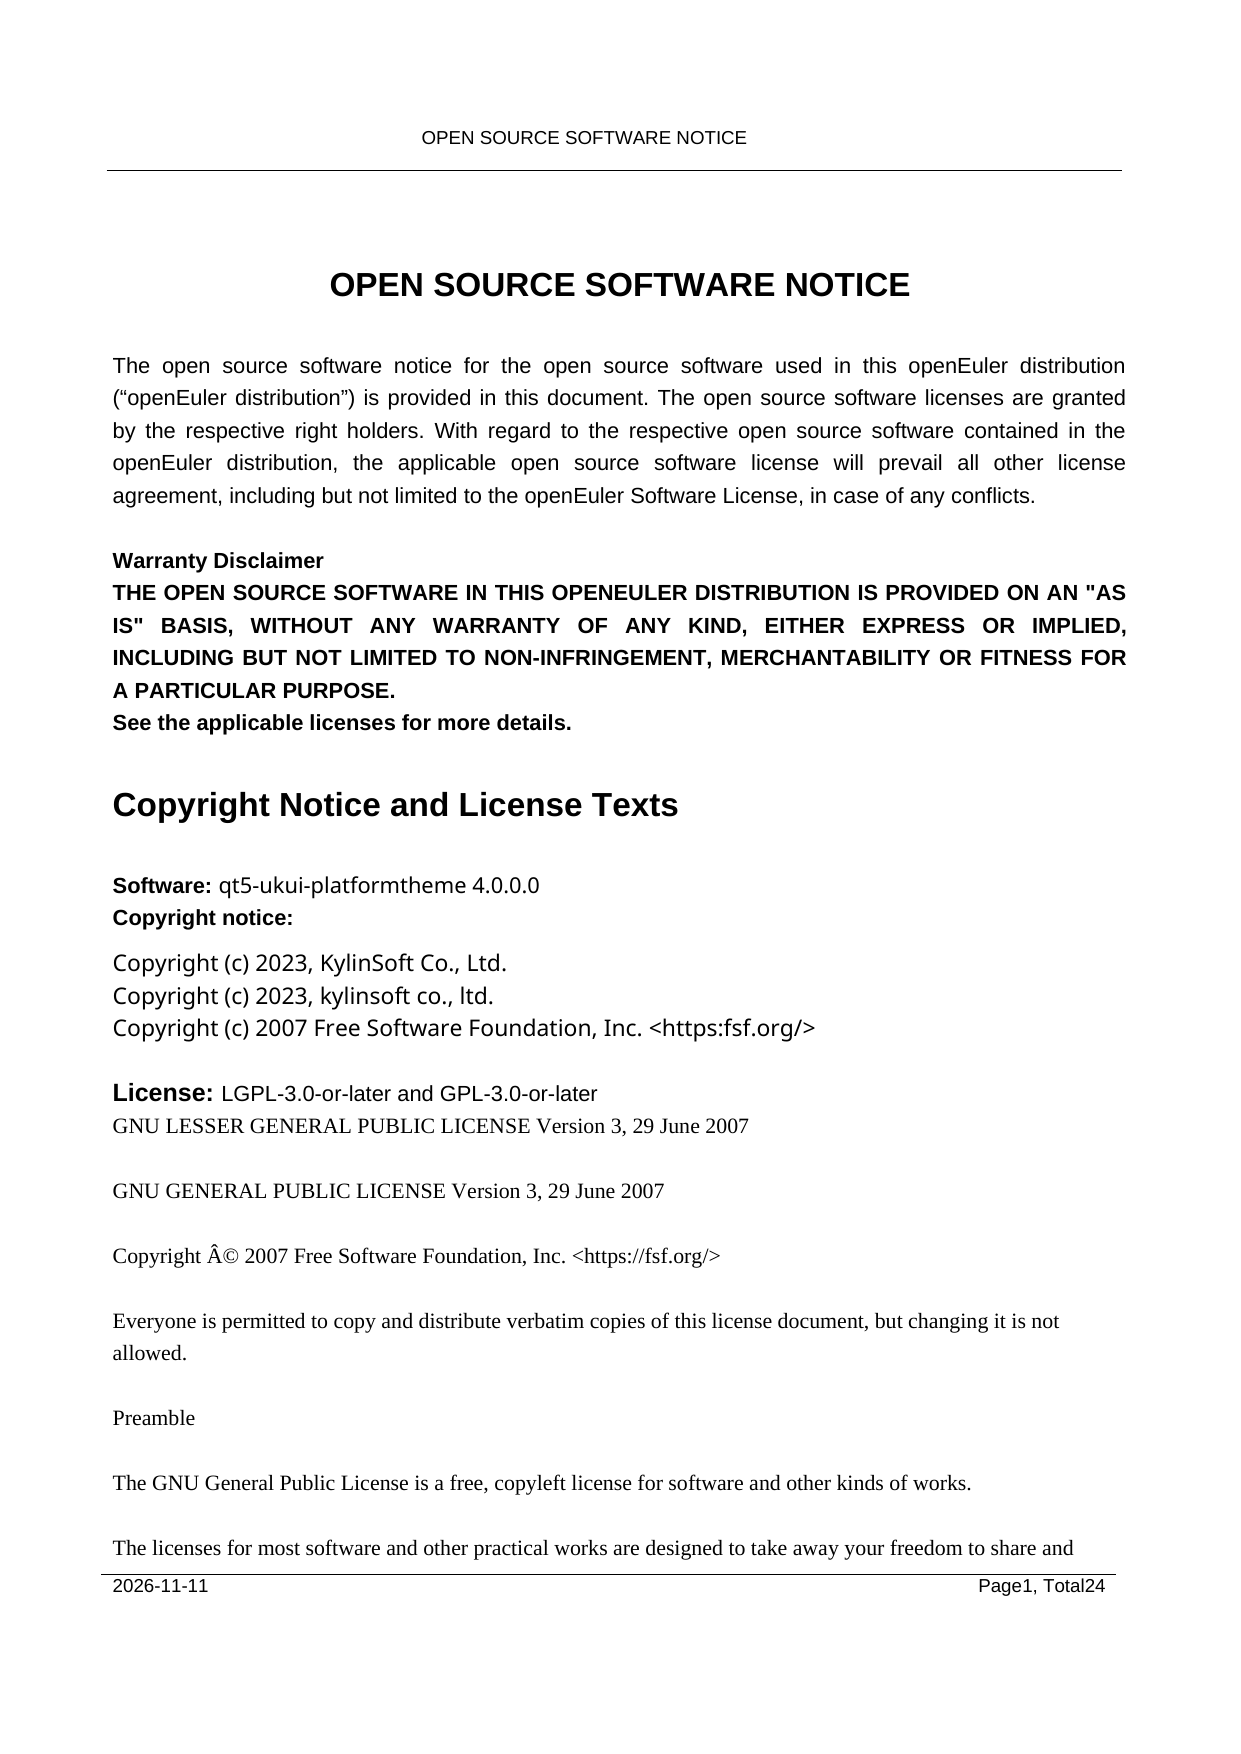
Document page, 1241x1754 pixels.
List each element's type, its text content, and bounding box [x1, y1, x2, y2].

text Copyright (c) 2023, KylinSoft Co., Ltd. Copyright (c) 2023, kylinsoft co., ltd. Copyright (c) 2007 Free Software Foundation, Inc. <https:fsf.org/> [112, 947, 1128, 1077]
title Software: qt5-ukui-platformtheme 4.0.0.0 [112, 869, 1128, 901]
text The open source software notice for the open source software used in this openEuler distribution (“openEuler distribution”) is provided in this document. The open source software licenses are granted by the respective right holders. With regard to the respective open source software contained in the openEuler distribution, the applicable open source software license will prevail all other license agreement, including but not limited to the openEuler Software License, in case of any conflicts. [112, 349, 1128, 511]
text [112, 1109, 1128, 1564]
text Copyright notice: [112, 901, 1128, 934]
text License: LGPL-3.0-or-later and GPL-3.0-or-later [112, 1077, 1128, 1109]
text Copyright Notice and License Texts [112, 771, 1128, 836]
text OPEN SOURCE SOFTWARE NOTICE [112, 251, 1128, 316]
text Warranty Disclaimer [112, 544, 1128, 576]
text THE OPEN SOURCE SOFTWARE IN THIS OPENEULER DISTRIBUTION IS PROVIDED ON AN "AS IS" BASIS, WITHOUT ANY WARRANTY OF ANY KIND, EITHER EXPRESS OR IMPLIED, INCLUDING BUT NOT LIMITED TO NON-INFRINGEMENT, MERCHANTABILITY OR FITNESS FOR A PARTICULAR PURPOSE. See the applicable licenses for more details. [112, 576, 1128, 739]
